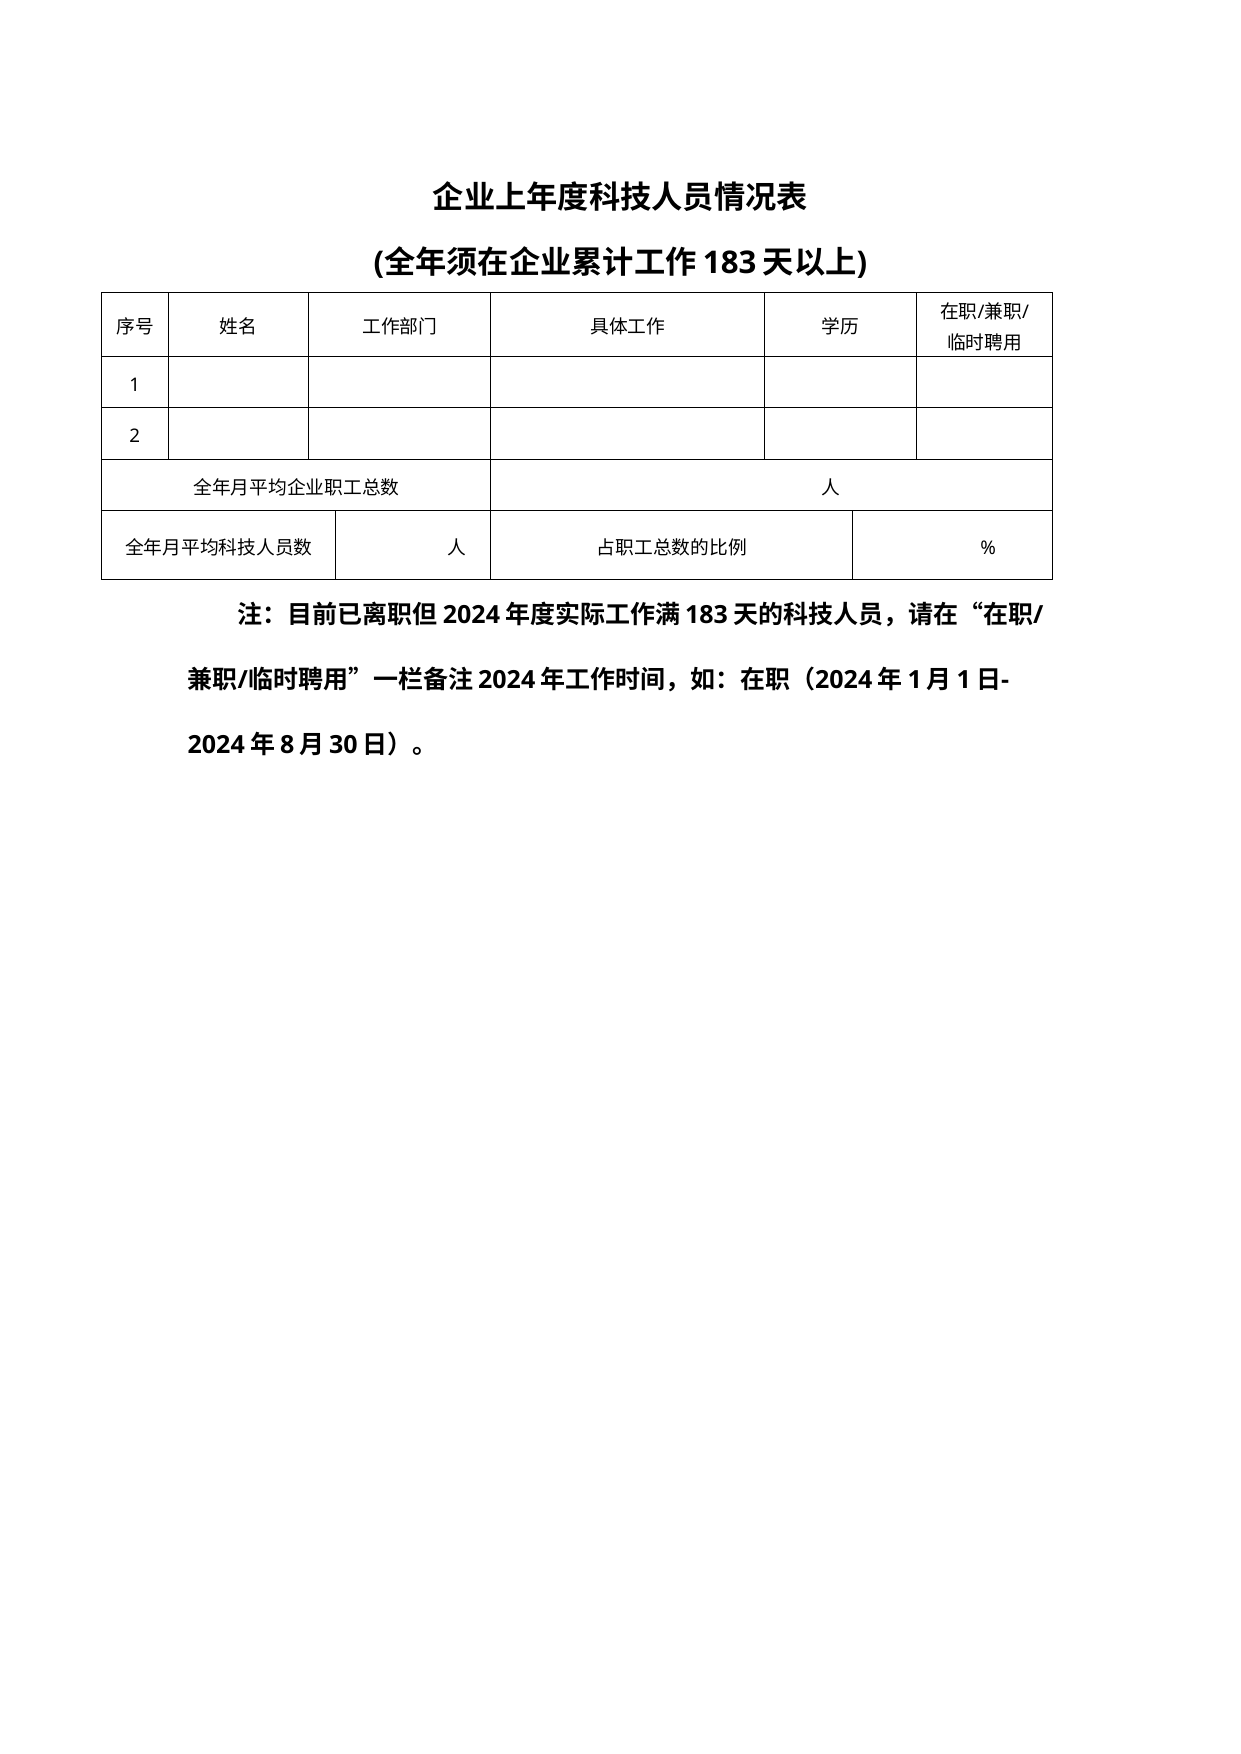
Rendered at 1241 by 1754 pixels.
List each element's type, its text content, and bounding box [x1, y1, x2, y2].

text 注：目前已离职但2024年度实际工作满183天的科技人员，请在“在职/兼职/临时聘用”一栏备注2024年工作时间，如：在职（2024年1月1日-2024年8月30日）。 [187, 580, 1053, 775]
table_cell [169, 408, 308, 459]
table_header 在职/兼职/ 临时聘用 [917, 293, 1052, 356]
table_cell [169, 357, 308, 407]
table_cell 1 [102, 357, 168, 407]
table_cell 人 [491, 460, 1052, 510]
table_cell [917, 408, 1052, 459]
table_header 学历 [765, 293, 916, 356]
text 企业上年度科技人员情况表 [187, 162, 1053, 227]
table_cell 2 [102, 408, 168, 459]
table_cell [765, 357, 916, 407]
table_cell 全年月平均科技人员数 [102, 511, 335, 579]
table_cell 占职工总数的比例 [491, 511, 852, 579]
table_header 具体工作 [491, 293, 764, 356]
table_cell [765, 408, 916, 459]
text (全年须在企业累计工作183天以上) [187, 227, 1053, 292]
table_cell 人 [336, 511, 490, 579]
table_cell [917, 357, 1052, 407]
table_cell [309, 408, 490, 459]
table_cell 全年月平均企业职工总数 [102, 460, 490, 510]
table_cell [491, 408, 764, 459]
table_cell [491, 357, 764, 407]
table_header 工作部门 [309, 293, 490, 356]
table_cell % [853, 511, 1052, 579]
table_header 姓名 [169, 293, 308, 356]
table_cell [309, 357, 490, 407]
table_header 序号 [102, 293, 168, 356]
